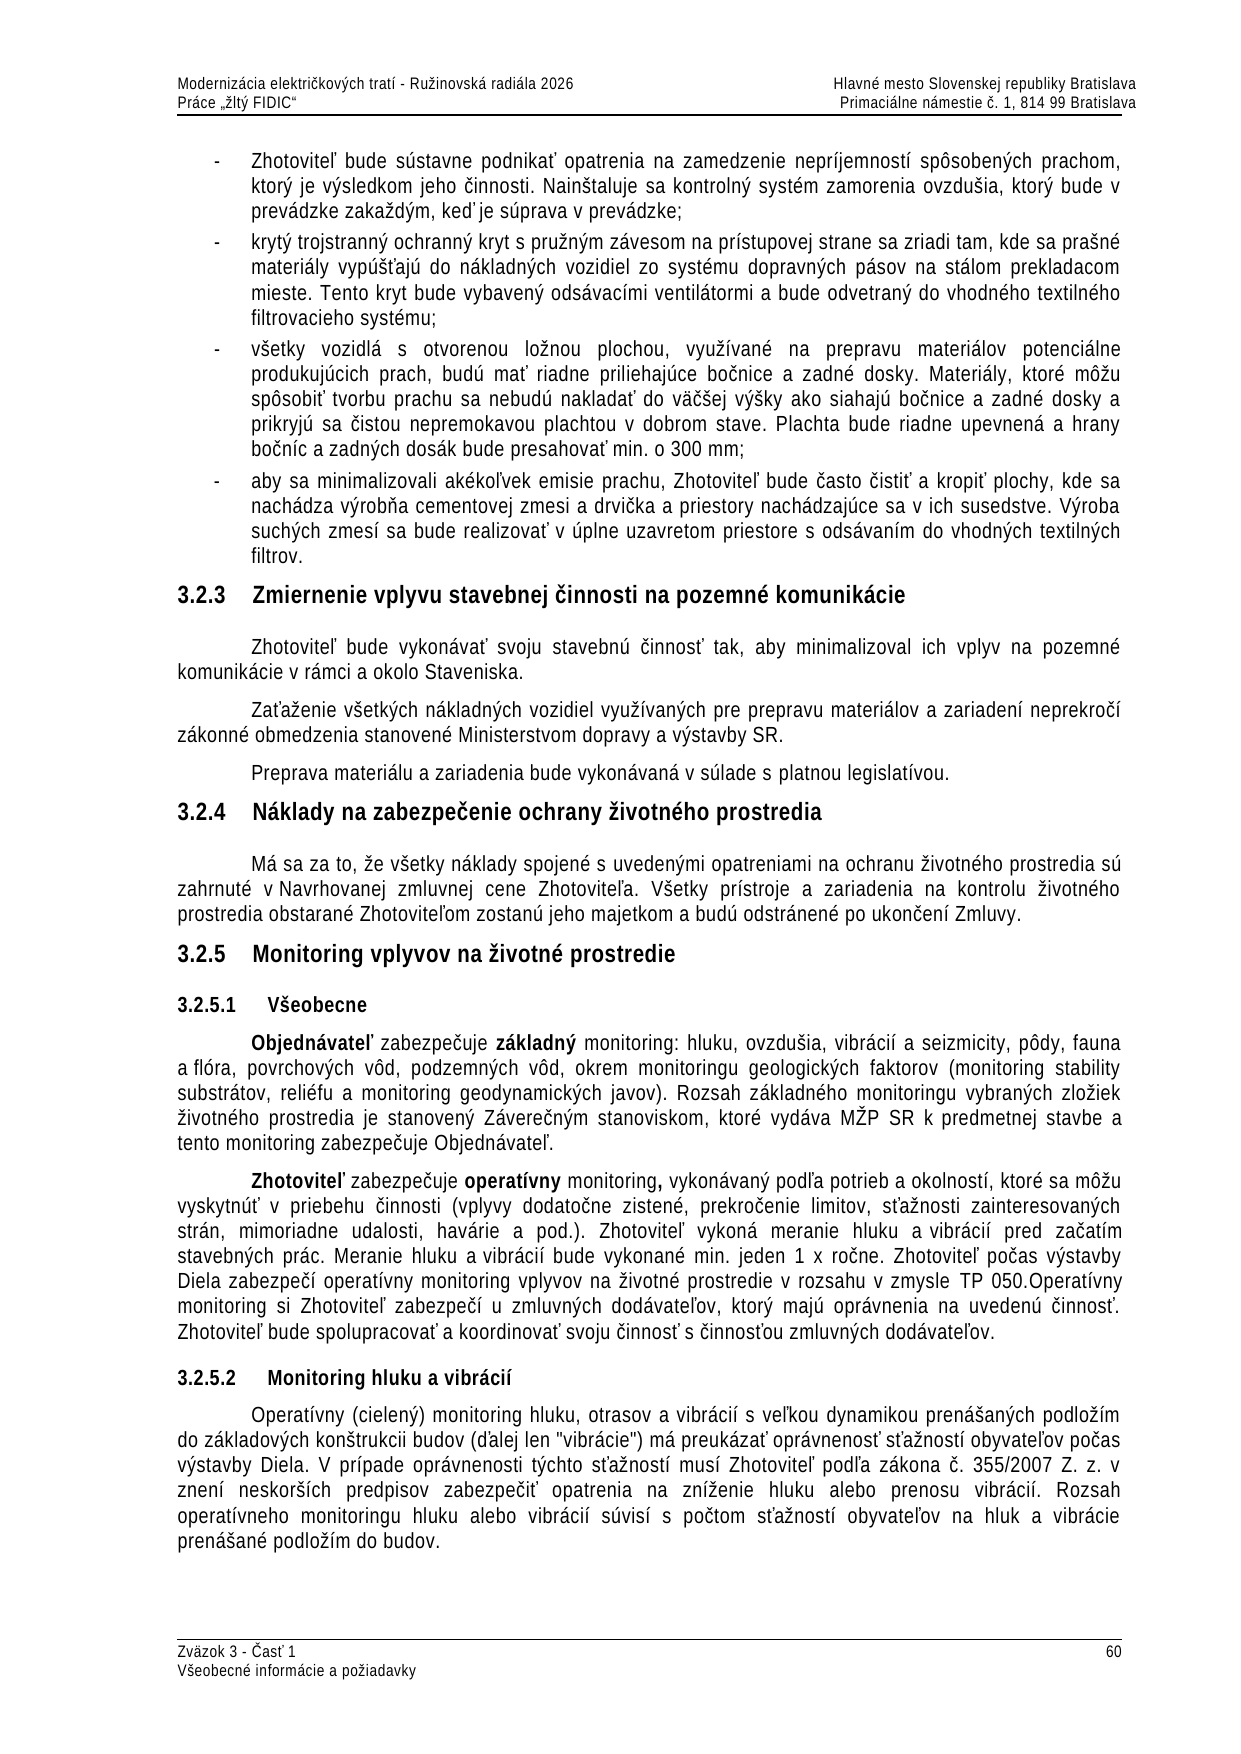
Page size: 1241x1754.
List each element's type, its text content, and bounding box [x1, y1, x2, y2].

subtitle Monitoring hluku a vibrácií [177, 1364, 1122, 1389]
text Operatívny (cielený) monitoring hluku, otrasov a vibrácií s veľkou dynamikou prenášaných podložím do základových konštrukcii budov (ďalej len "vibrácie") má preukázať oprávnenosť sťažností obyvateľov počas výstavby Diela. V prípade oprávnenosti týchto sťažností musí Zhotoviteľ podľa zákona č. 355/2007 Z. z. v znení neskorších predpisov zabezpečiť opatrenia na zníženie hluku alebo prenosu vibrácií. Rozsah operatívneho monitoringu hluku alebo vibrácií súvisí s počtom sťažností obyvateľov na hluk a vibrácie prenášané podložím do budov. [177, 1402, 1122, 1553]
text Objednávateľ zabezpečuje základný monitoring: hluku, ovzdušia, vibrácií a seizmicity, pôdy, fauna a flóra, povrchových vôd, podzemných vôd, okrem monitoringu geologických faktorov (monitoring stability substrátov, reliéfu a monitoring geodynamických javov). Rozsah základného monitoringu vybraných zložiek životného prostredia je stanovený Záverečným stanoviskom, ktoré vydáva MŽP SR k predmetnej stavbe a tento monitoring zabezpečuje Objednávateľ. [177, 1030, 1122, 1155]
text Zhotoviteľ zabezpečuje operatívny monitoring, vykonávaný podľa potrieb a okolností, ktoré sa môžu vyskytnúť v priebehu činnosti (vplyvy dodatočne zistené, prekročenie limitov, sťažnosti zainteresovaných strán, mimoriadne udalosti, havárie a pod.). Zhotoviteľ vykoná meranie hluku a vibrácií pred začatím stavebných prác. Meranie hluku a vibrácií bude vykonané min. jeden 1 x ročne. Zhotoviteľ počas výstavby Diela zabezpečí operatívny monitoring vplyvov na životné prostredie v rozsahu v zmysle TP 050.Operatívny monitoring si Zhotoviteľ zabezpečí u zmluvných dodávateľov, ktorý majú oprávnenia na uvedenú činnosť. Zhotoviteľ bude spolupracovať a koordinovať svoju činnosť s činnosťou zmluvných dodávateľov. [177, 1168, 1122, 1344]
subtitle Všeobecne [177, 992, 1122, 1017]
text Zaťaženie všetkých nákladných vozidiel využívaných pre prepravu materiálov a zariadení neprekročí zákonné obmedzenia stanovené Ministerstvom dopravy a výstavby SR. [177, 697, 1122, 747]
list - krytý trojstranný ochranný kryt s pružným závesom na prístupovej strane sa zriadi tam, kde sa prašné materiály vypúšťajú do nákladných vozidiel zo systému dopravných pásov na stálom prekladacom mieste. Tento kryt bude vybavený odsávacími ventilátormi a bude odvetraný do vhodného textilného filtrovacieho systému; [214, 229, 1122, 329]
text Má sa za to, že všetky náklady spojené s uvedenými opatreniami na ochranu životného prostredia sú zahrnuté v Navrhovanej zmluvnej cene Zhotoviteľa. Všetky prístroje a zariadenia na kontrolu životného prostredia obstarané Zhotoviteľom zostanú jeho majetkom a budú odstránené po ukončení Zmluvy. [177, 851, 1122, 926]
list - všetky vozidlá s otvorenou ložnou plochou, využívané na prepravu materiálov potenciálne produkujúcich prach, budú mať riadne priliehajúce bočnice a zadné dosky. Materiály, ktoré môžu spôsobiť tvorbu prachu sa nebudú nakladať do väčšej výšky ako siahajú bočnice a zadné dosky a prikryjú sa čistou nepremokavou plachtou v dobrom stave. Plachta bude riadne upevnená a hrany bočníc a zadných dosák bude presahovať min. o 300 mm; [214, 336, 1122, 461]
list - aby sa minimalizovali akékoľvek emisie prachu, Zhotoviteľ bude často čistiť a kropiť plochy, kde sa nachádza výrobňa cementovej zmesi a drvička a priestory nachádzajúce sa v ich susedstve. Výroba suchých zmesí sa bude realizovať v úplne uzavretom priestore s odsávaním do vhodných textilných filtrov. [213, 468, 1122, 568]
subtitle Zmiernenie vplyvu stavebnej činnosti na pozemné komunikácie [177, 581, 1122, 609]
subtitle Náklady na zabezpečenie ochrany životného prostredia [177, 797, 1122, 826]
text Preprava materiálu a zariadenia bude vykonávaná v súlade s platnou legislatívou. [177, 759, 1122, 785]
subtitle Monitoring vplyvov na životné prostredie [177, 939, 1122, 967]
text Zhotoviteľ bude vykonávať svoju stavebnú činnosť tak, aby minimalizoval ich vplyv na pozemné komunikácie v rámci a okolo Staveniska. [177, 634, 1122, 684]
list - Zhotoviteľ bude sústavne podnikať opatrenia na zamedzenie nepríjemností spôsobených prachom, ktorý je výsledkom jeho činnosti. Nainštaluje sa kontrolný systém zamorenia ovzdušia, ktorý bude v prevádzke zakaždým, keď je súprava v prevádzke; [214, 148, 1122, 223]
